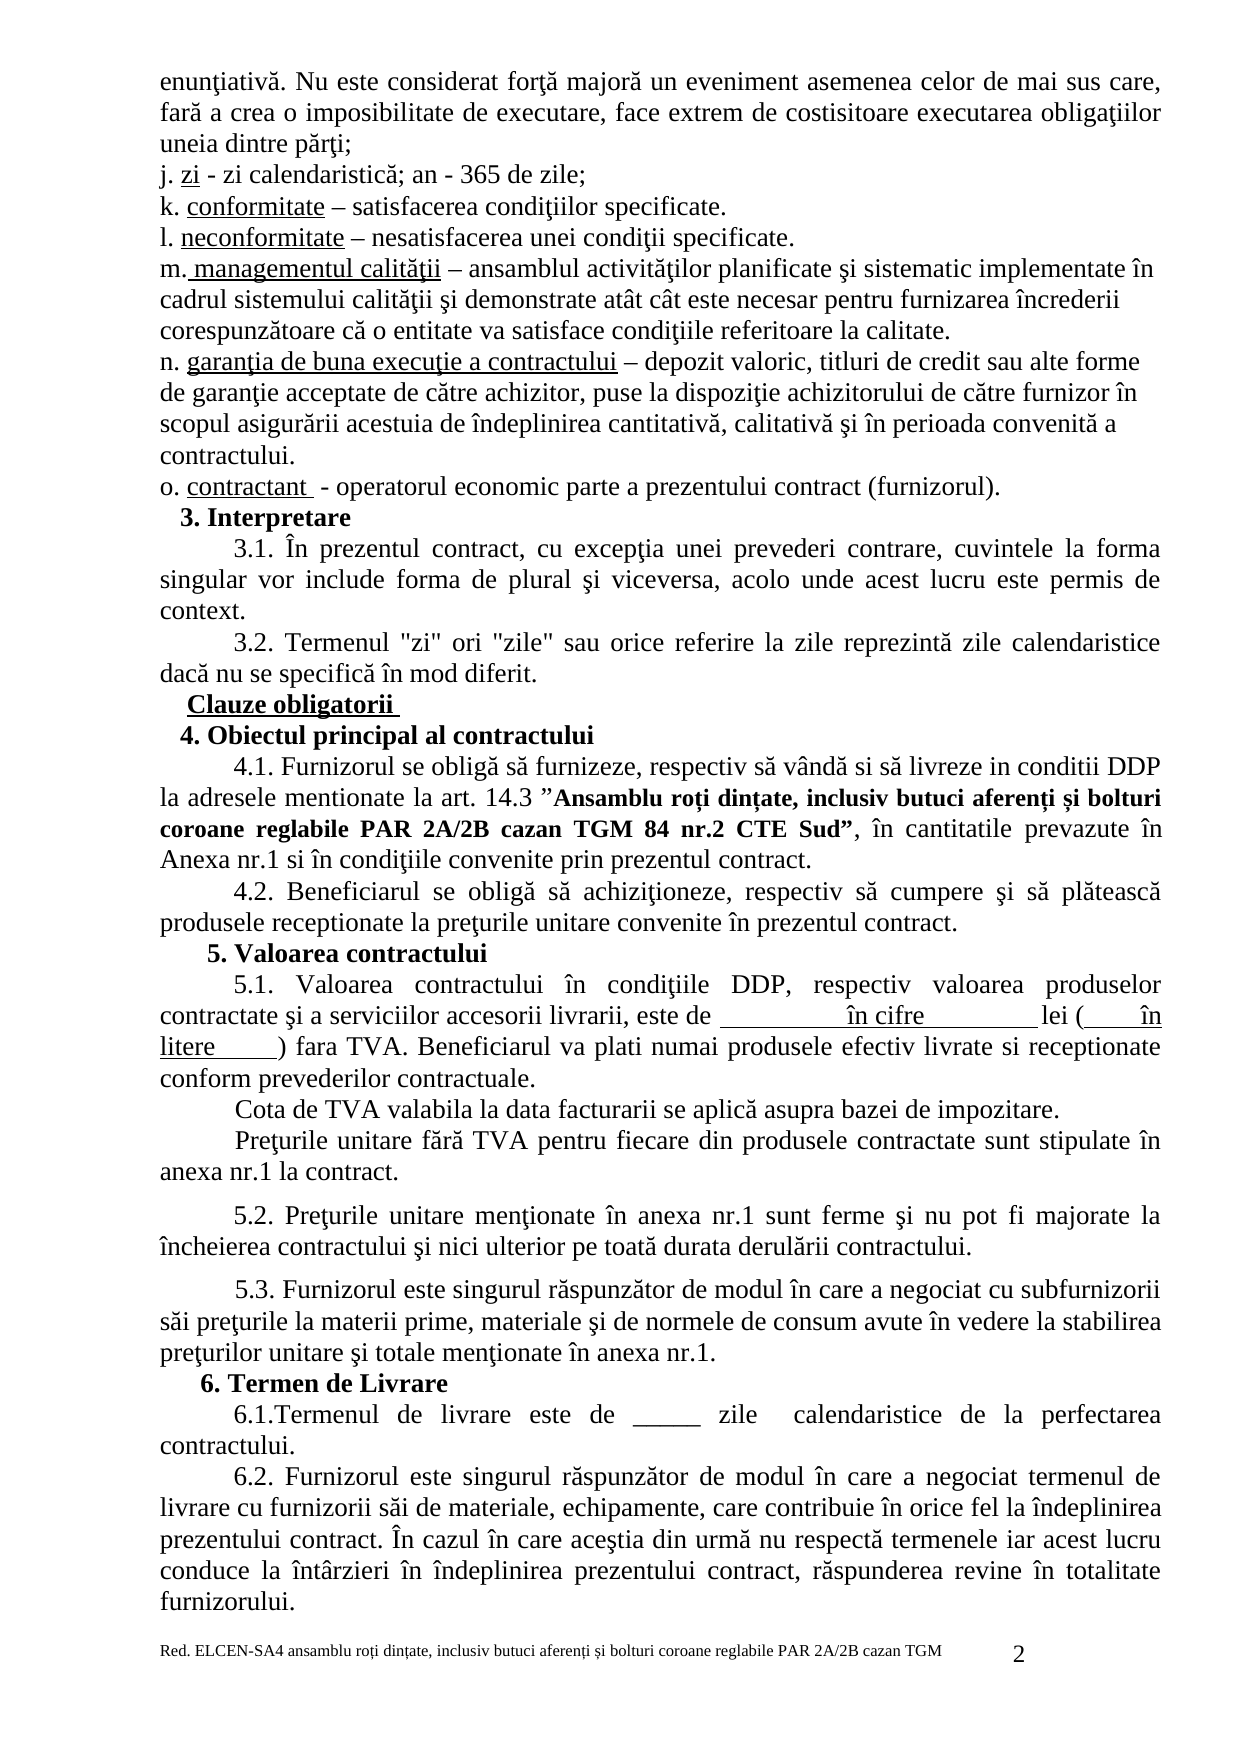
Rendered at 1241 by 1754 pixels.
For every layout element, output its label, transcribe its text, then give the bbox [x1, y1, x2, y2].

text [159, 65, 1162, 158]
text l. neconformitate – nesatisfacerea unei condiţii specificate. [159, 221, 1162, 252]
text 4. Obiectul principal al contractului [159, 719, 1162, 750]
text 4.1. Furnizorul se obligă să furnizeze, respectiv să vândă si să livreze in conditii DDP la adresele mentionate la art. 14.3 ”Ansamblu roți dințate, inclusiv butuci aferenți și bolturi coroane reglabile PAR 2A/2B cazan TGM 84 nr.2 CTE Sud”, în cantitatile prevazute în Anexa nr.1 si în condiţiile convenite prin prezentul contract. [159, 750, 1162, 875]
text Cota de TVA valabila la data facturarii se aplică asupra bazei de impozitare. [159, 1093, 1162, 1124]
text 6.2. Furnizorul este singurul răspunzător de modul în care a negociat termenul de livrare cu furnizorii săi de materiale, echipamente, care contribuie în orice fel la îndeplinirea prezentului contract. În cazul în care aceştia din urmă nu respectă termenele iar acest lucru conduce la întârzieri în îndeplinirea prezentului contract, răspunderea revine în totalitate furnizorului. [159, 1460, 1162, 1616]
text 6. Termen de Livrare [159, 1367, 1162, 1398]
text 5. Valoarea contractului [159, 937, 1162, 968]
text j. zi - zi calendaristică; an - 365 de zile; [159, 158, 1162, 189]
text 4.2. Beneficiarul se obligă să achiziţioneze, respectiv să cumpere şi să plătească produsele receptionate la preţurile unitare convenite în prezentul contract. [159, 875, 1162, 937]
text n. garanţia de buna execuţie a contractului – depozit valoric, titluri de credit sau alte forme de garanţie acceptate de către achizitor, puse la dispoziţie achizitorului de către furnizor în scopul asigurării acestuia de îndeplinirea cantitativă, calitativă şi în perioada convenită a contractului. [159, 345, 1162, 470]
text 3.2. Termenul "zi" ori "zile" sau orice referire la zile reprezintă zile calendaristice dacă nu se specifică în mod diferit. [159, 626, 1162, 688]
text 5.1. Valoarea contractului în condiţiile DDP, respectiv valoarea produselor contractate şi a serviciilor accesorii livrarii, este de în cifre lei ( în litere ) fara TVA. Beneficiarul va plati numai produsele efectiv livrate si receptionate conform prevederilor contractuale. [159, 968, 1162, 1093]
text Clauze obligatorii [159, 688, 1162, 719]
text Preţurile unitare fără TVA pentru fiecare din produsele contractate sunt stipulate în anexa nr.1 la contract. [159, 1124, 1162, 1186]
text 6.1.Termenul de livrare este de _____ zile calendaristice de la perfectarea contractului. [159, 1398, 1162, 1460]
text 3. Interpretare [159, 501, 1162, 532]
text 3.1. În prezentul contract, cu excepţia unei prevederi contrare, cuvintele la forma singular vor include forma de plural şi viceversa, acolo unde acest lucru este permis de context. [159, 532, 1162, 626]
text 5.2. Preţurile unitare menţionate în anexa nr.1 sunt ferme şi nu pot fi majorate la încheierea contractului şi nici ulterior pe toată durata derulării contractului. [159, 1199, 1162, 1261]
text m. managementul calităţii – ansamblul activităţilor planificate şi sistematic implementate în cadrul sistemului calităţii şi demonstrate atât cât este necesar pentru furnizarea încrederii corespunzătoare că o entitate va satisface condiţiile referitoare la calitate. [159, 252, 1162, 345]
text k. conformitate – satisfacerea condiţiilor specificate. [159, 189, 1162, 221]
text o. contractant - operatorul economic parte a prezentului contract (furnizorul). [159, 470, 1162, 501]
text 5.3. Furnizorul este singurul răspunzător de modul în care a negociat cu subfurnizorii săi preţurile la materii prime, materiale şi de normele de consum avute în vedere la stabilirea preţurilor unitare şi totale menţionate în anexa nr.1. [159, 1273, 1162, 1367]
